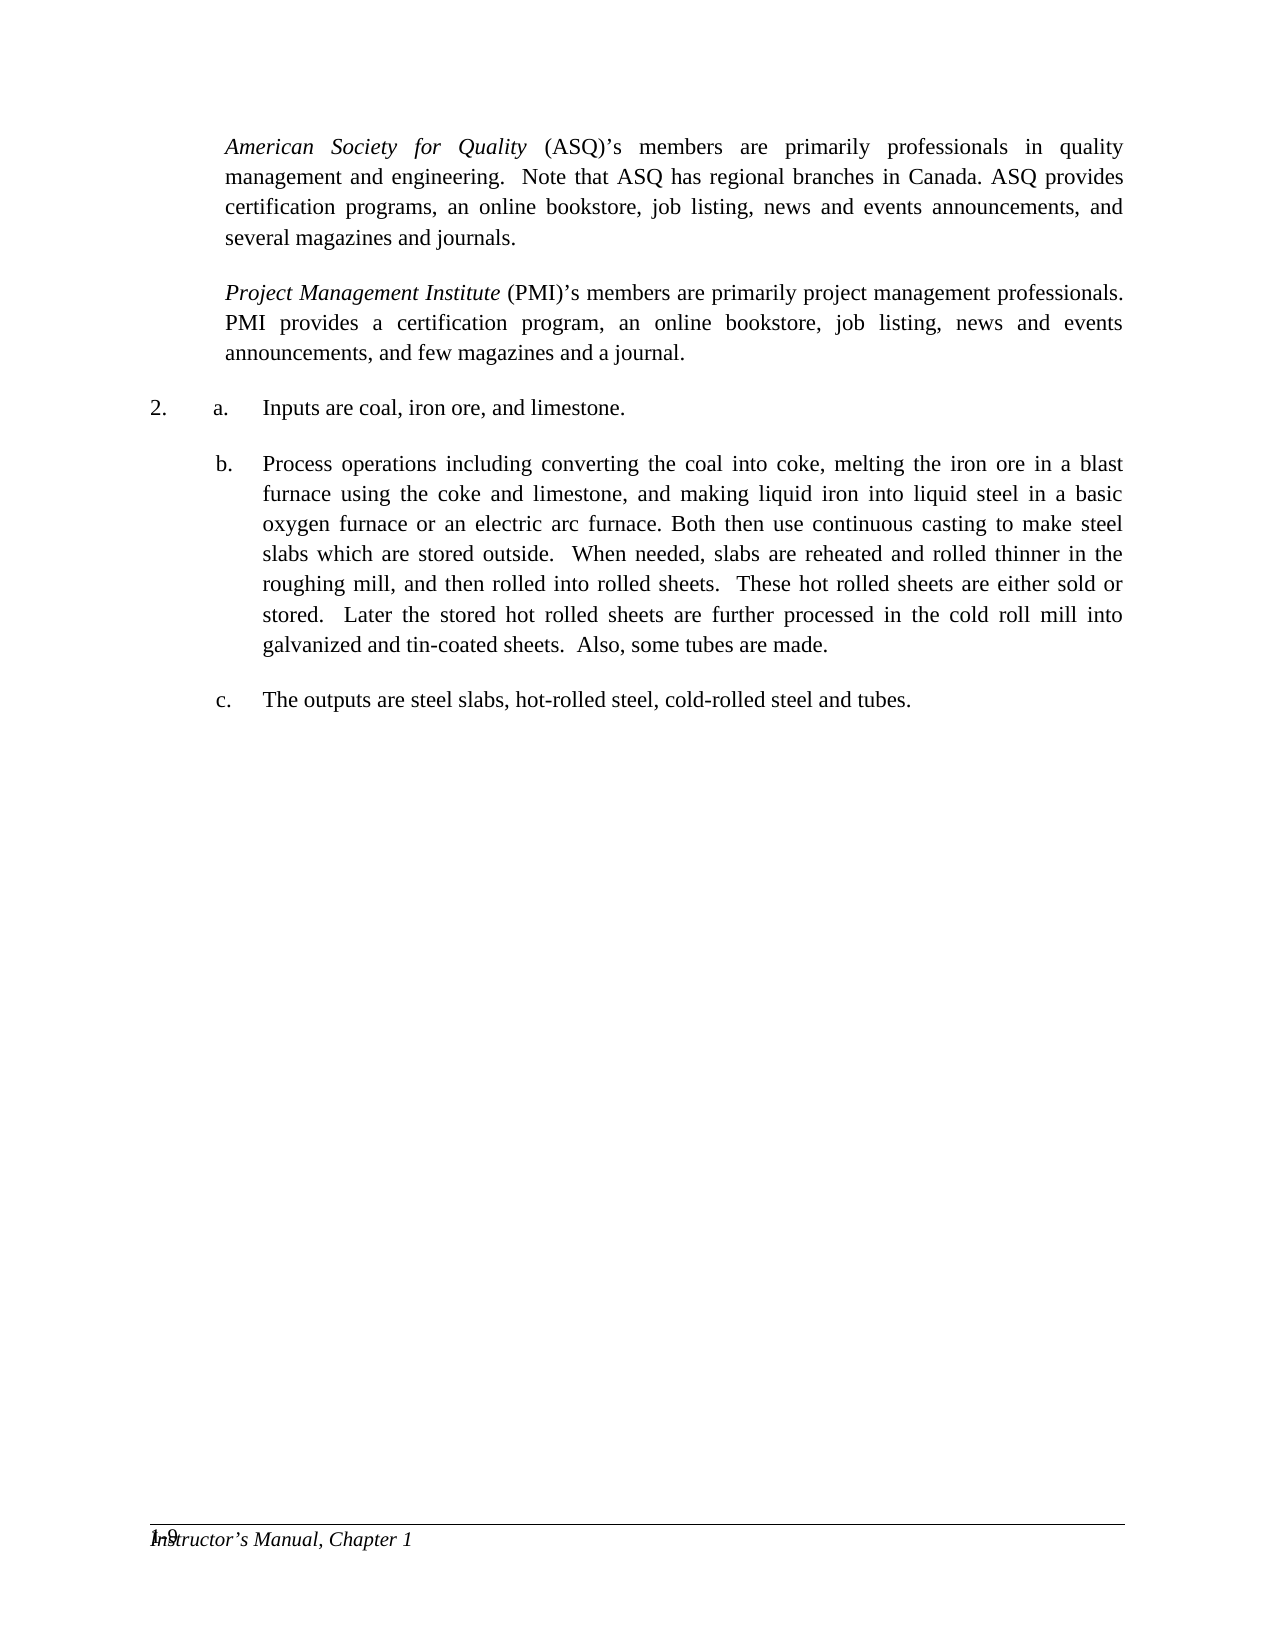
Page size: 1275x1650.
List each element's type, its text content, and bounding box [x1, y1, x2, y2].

text Project Management Institute (PMI)’s members are primarily project management professionals. PMI provides a certification program, an online bookstore, job listing, news and events announcements, and few magazines and a journal. [225, 279, 1125, 366]
text 2. a. Inputs are coal, iron ore, and limestone. [150, 394, 1125, 421]
text b. Process operations including converting the coal into coke, melting the iron ore in a blast furnace using the coke and limestone, and making liquid iron into liquid steel in a basic oxygen furnace or an electric arc furnace. Both then use continuous casting to make steel slabs which are stored outside. When needed, slabs are reheated and rolled thinner in the roughing mill, and then rolled into rolled sheets. These hot rolled sheets are either sold or stored. Later the stored hot rolled sheets are further processed in the cold roll mill into galvanized and tin-coated sheets. Also, some tubes are made. [216, 449, 1125, 657]
text American Society for Quality (ASQ)’s members are primarily professionals in quality management and engineering. Note that ASQ has regional branches in . ASQ provides certification programs, an online bookstore, job listing, news and events announcements, and several magazines and journals. [225, 133, 1125, 250]
text c. The outputs are steel slabs, hot-rolled steel, cold-rolled steel and tubes. [216, 686, 1125, 712]
